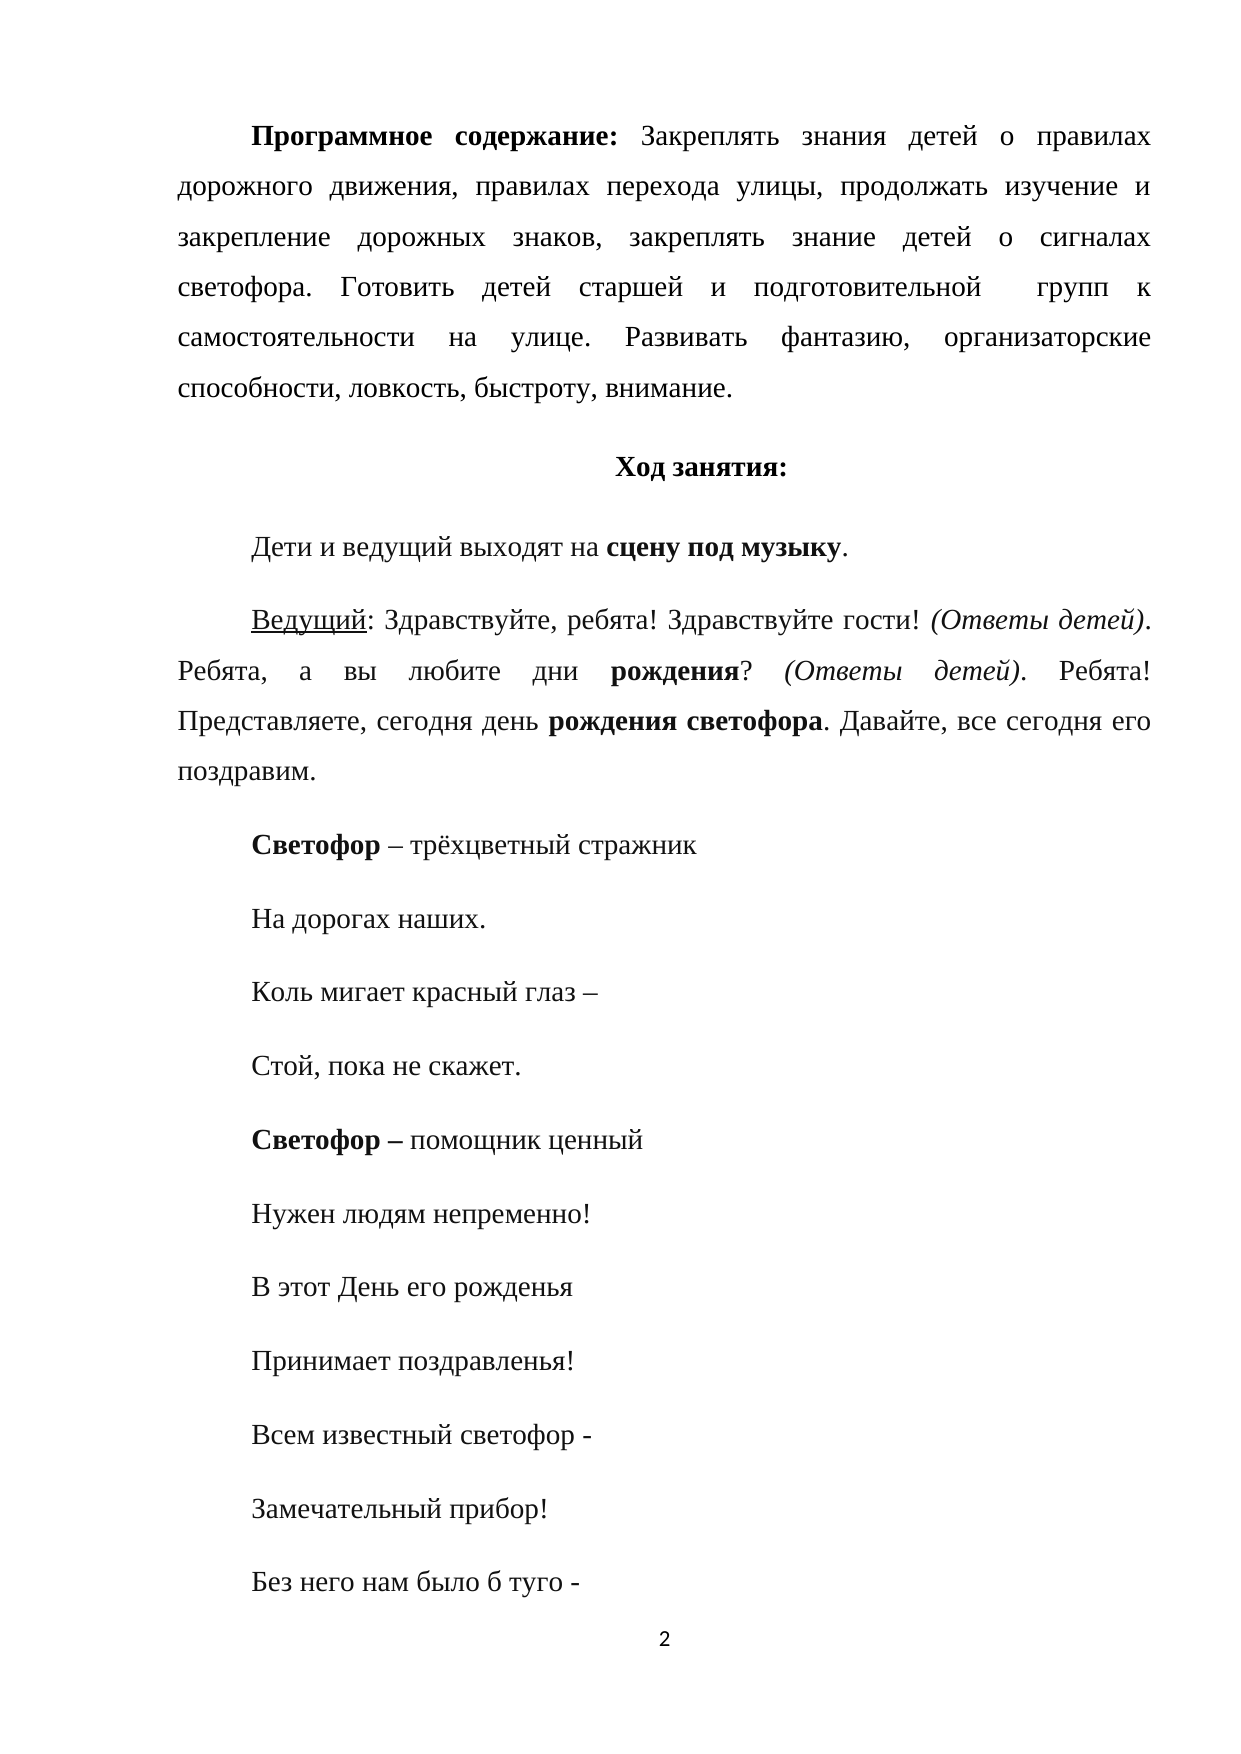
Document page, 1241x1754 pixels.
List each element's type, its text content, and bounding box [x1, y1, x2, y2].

text На дорогах наших. [177, 901, 1152, 934]
text Замечательный прибор! [177, 1491, 1152, 1524]
text Программное содержание: Закреплять знания детей о правилах дорожного движения, правилах перехода улицы, продолжать изучение и закрепление дорожных знаков, закреплять знание детей о сигналах светофора. Готовить детей старшей и подготовительной групп к самостоятельности на улице. Развивать фантазию, организаторские способности, ловкость, быстроту, внимание. [177, 118, 1152, 403]
text Светофор – трёхцветный стражник [177, 827, 1152, 861]
text Коль мигает красный глаз – [177, 974, 1152, 1008]
text Принимает поздравленья! [177, 1343, 1152, 1377]
text Без него нам было б туго - [177, 1564, 1152, 1598]
text Стой, пока не скажет. [177, 1048, 1152, 1082]
text Светофор – помощник ценный [177, 1122, 1152, 1156]
text Всем известный светофор - [177, 1417, 1152, 1451]
text Ведущий: Здравствуйте, ребята! Здравствуйте гости! (Ответы детей). Ребята, а вы любите дни рождения? (Ответы детей). Ребята! Представляете, сегодня день рождения светофора. Давайте, все сегодня его поздравим. [177, 602, 1152, 787]
text В этот День его рожденья [177, 1269, 1152, 1303]
text Дети и ведущий выходят на сцену под музыку. [177, 529, 1152, 562]
text Ход занятия: [177, 449, 1152, 483]
text Нужен людям непременно! [177, 1196, 1152, 1229]
